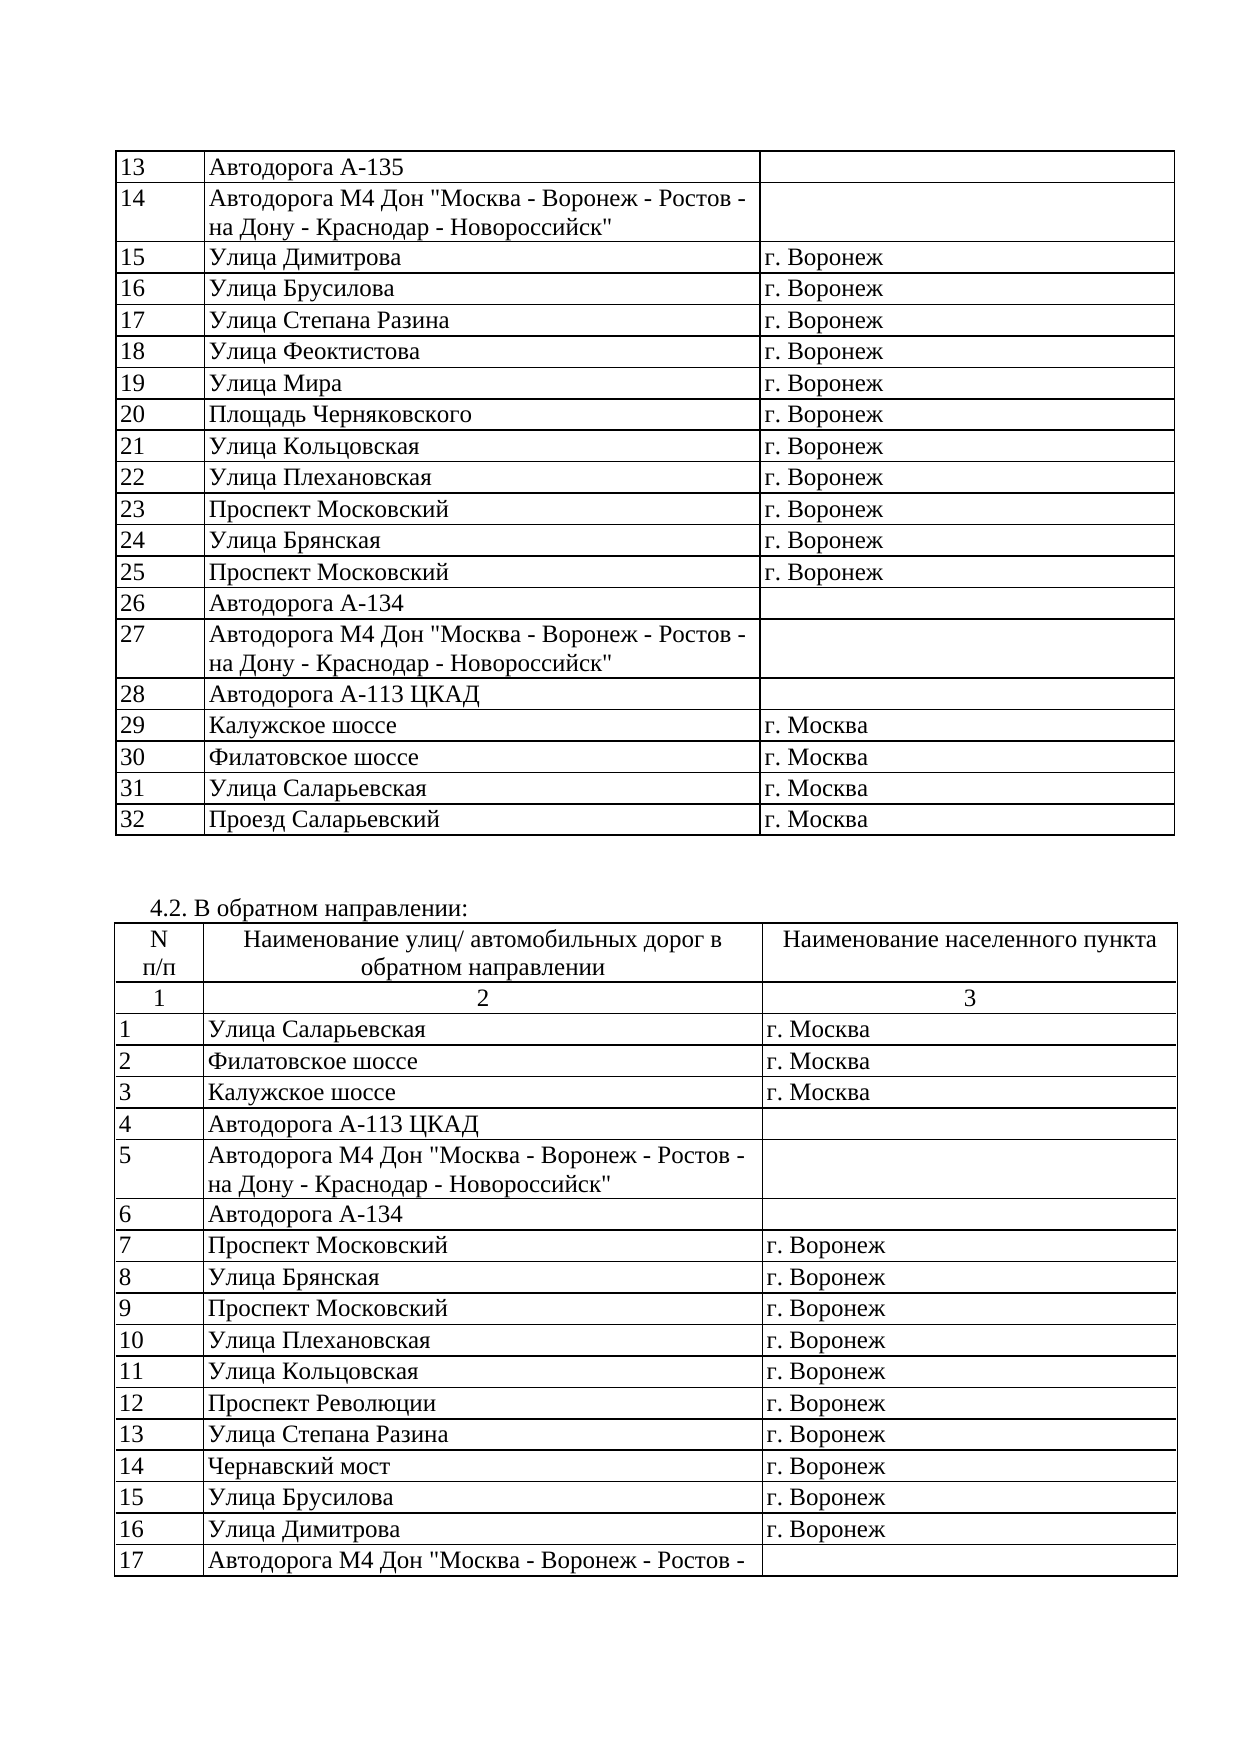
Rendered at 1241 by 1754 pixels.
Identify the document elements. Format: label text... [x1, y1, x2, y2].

table_cell 20 [117, 400, 204, 429]
table_cell [763, 1544, 1177, 1575]
table_cell Улица Степана Разина [204, 1420, 762, 1449]
table_cell Улица Степана Разина [205, 305, 759, 335]
table_cell Улица Саларьевская [205, 773, 759, 803]
table_cell 1 [115, 982, 203, 1013]
table_cell г. Воронеж [761, 242, 1174, 272]
table_cell Улица Брянская [204, 1262, 762, 1292]
table_cell 3 [115, 1077, 203, 1107]
table_cell Филатовское шоссе [204, 1046, 762, 1076]
table_cell Автодорога А-134 [205, 588, 759, 618]
table_cell г. Воронеж [761, 368, 1174, 398]
table_cell 12 [115, 1388, 203, 1418]
table_cell г. Воронеж [761, 462, 1174, 492]
table_cell г. Воронеж [763, 1512, 1177, 1544]
table_cell 19 [117, 368, 204, 398]
table_cell Улица Брусилова [205, 274, 759, 303]
table_cell г. Москва [763, 1076, 1177, 1107]
table_cell 10 [115, 1325, 203, 1355]
table_cell г. Воронеж [761, 557, 1174, 587]
table_cell Проспект Московский [204, 1231, 762, 1261]
table_cell Автодорога М4 Дон "Москва - Воронеж - Ростов -на Дону - Краснодар - Новороссийск" [205, 620, 759, 677]
table_cell Улица Димитрова [204, 1514, 762, 1544]
table_cell Улица Плехановская [205, 462, 759, 492]
table_cell Улица Мира [205, 368, 759, 398]
table_cell 21 [117, 431, 204, 461]
table_cell 2 [115, 1045, 203, 1076]
table_cell 32 [117, 805, 204, 834]
table_cell г. Воронеж [763, 1355, 1177, 1386]
table_cell Калужское шоссе [205, 710, 759, 740]
table_cell Автодорога А-113 ЦКАД [204, 1109, 762, 1138]
table_cell г. Воронеж [761, 525, 1174, 555]
table_cell Улица Саларьевская [204, 1014, 762, 1044]
table_cell г. Воронеж [763, 1386, 1177, 1418]
table_cell Улица Кольцовская [205, 431, 759, 461]
table_cell 9 [115, 1293, 203, 1323]
table_cell Проспект Московский [205, 494, 759, 524]
table_cell Проезд Саларьевский [205, 805, 759, 834]
table_cell 17 [117, 305, 204, 335]
table_cell Улица Кольцовская [204, 1357, 762, 1386]
table_cell Автодорога А-134 [204, 1199, 762, 1229]
table_cell [763, 1107, 1177, 1138]
table_cell 28 [117, 679, 204, 708]
table_cell 17 [115, 1545, 203, 1575]
table_cell [761, 588, 1174, 618]
table_cell г. Москва [761, 710, 1174, 740]
table_cell 25 [117, 557, 204, 587]
table_cell 8 [115, 1262, 203, 1292]
table_cell г. Воронеж [761, 494, 1174, 524]
table_cell 15 [115, 1482, 203, 1512]
table_cell г. Москва [761, 742, 1174, 771]
table_header Наименование населенного пункта [763, 924, 1177, 981]
table_cell Автодорога М4 Дон "Москва - Воронеж - Ростов -на Дону - Краснодар - Новороссийск" [204, 1140, 762, 1198]
table_cell г. Воронеж [761, 305, 1174, 335]
table_cell 31 [117, 773, 204, 803]
table_cell 30 [117, 742, 204, 771]
table_cell г. Воронеж [761, 274, 1174, 303]
text 4.2. В обратном направлении: [150, 893, 1090, 922]
table_cell г. Воронеж [761, 337, 1174, 366]
table_header Наименование улиц/ автомобильных дорог в обратном направлении [204, 924, 762, 981]
table_cell 4 [115, 1108, 203, 1138]
table_cell [761, 152, 1174, 181]
table_cell г. Воронеж [763, 1261, 1177, 1292]
table_cell Автодорога А-113 ЦКАД [205, 679, 759, 708]
table_cell г. Воронеж [763, 1324, 1177, 1355]
table_cell Проспект Московский [205, 557, 759, 587]
table_cell 11 [115, 1356, 203, 1386]
table_cell [761, 620, 1174, 677]
table_cell Площадь Черняковского [205, 400, 759, 429]
table_cell г. Воронеж [761, 400, 1174, 429]
table_cell 16 [115, 1513, 203, 1544]
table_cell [204, 1545, 762, 1575]
table_cell Автодорога А-135 [205, 152, 759, 181]
table_cell [763, 1139, 1177, 1198]
table_cell г. Воронеж [763, 1418, 1177, 1449]
table_cell г. Москва [763, 1013, 1177, 1044]
table_cell Чернавский мост [204, 1451, 762, 1481]
table_cell 27 [117, 620, 204, 677]
table_cell г. Воронеж [763, 1229, 1177, 1261]
table_cell 2 [204, 983, 762, 1013]
table_cell [761, 183, 1174, 241]
table_cell 5 [115, 1140, 203, 1198]
table_cell [761, 679, 1174, 708]
table_cell 24 [117, 525, 204, 555]
table_cell 16 [117, 274, 204, 303]
table_cell 14 [115, 1450, 203, 1481]
table_cell 22 [117, 462, 204, 492]
table_cell Улица Брянская [205, 525, 759, 555]
table_cell 15 [117, 242, 204, 272]
table_cell Улица Димитрова [205, 242, 759, 272]
table_cell г. Воронеж [763, 1481, 1177, 1512]
table_cell г. Воронеж [763, 1449, 1177, 1481]
table_cell 1 [115, 1014, 203, 1044]
table_cell г. Москва [761, 805, 1174, 834]
table_cell Улица Брусилова [204, 1482, 762, 1512]
table_cell 26 [117, 588, 204, 618]
table_cell 13 [117, 152, 204, 181]
table_cell 7 [115, 1230, 203, 1261]
table_cell 14 [117, 183, 204, 241]
table_cell 13 [115, 1419, 203, 1449]
table_cell 23 [117, 494, 204, 524]
table_cell г. Воронеж [763, 1292, 1177, 1323]
table_cell Проспект Московский [204, 1294, 762, 1323]
table_cell Филатовское шоссе [205, 742, 759, 771]
table_cell Улица Феоктистова [205, 337, 759, 366]
table_cell г. Москва [763, 1044, 1177, 1076]
table_header N п/п [115, 924, 203, 981]
table_cell 29 [117, 710, 204, 740]
table_cell Автодорога М4 Дон "Москва - Воронеж - Ростов -на Дону - Краснодар - Новороссийск" [205, 183, 759, 241]
table_cell 6 [115, 1199, 203, 1229]
table_cell [763, 1198, 1177, 1229]
table_cell г. Воронеж [761, 431, 1174, 461]
table_cell г. Москва [761, 773, 1174, 803]
table_cell 3 [763, 981, 1177, 1013]
table_cell 18 [117, 337, 204, 366]
table_cell Улица Плехановская [204, 1325, 762, 1355]
table_cell Проспект Революции [204, 1388, 762, 1418]
table_cell Калужское шоссе [204, 1077, 762, 1107]
